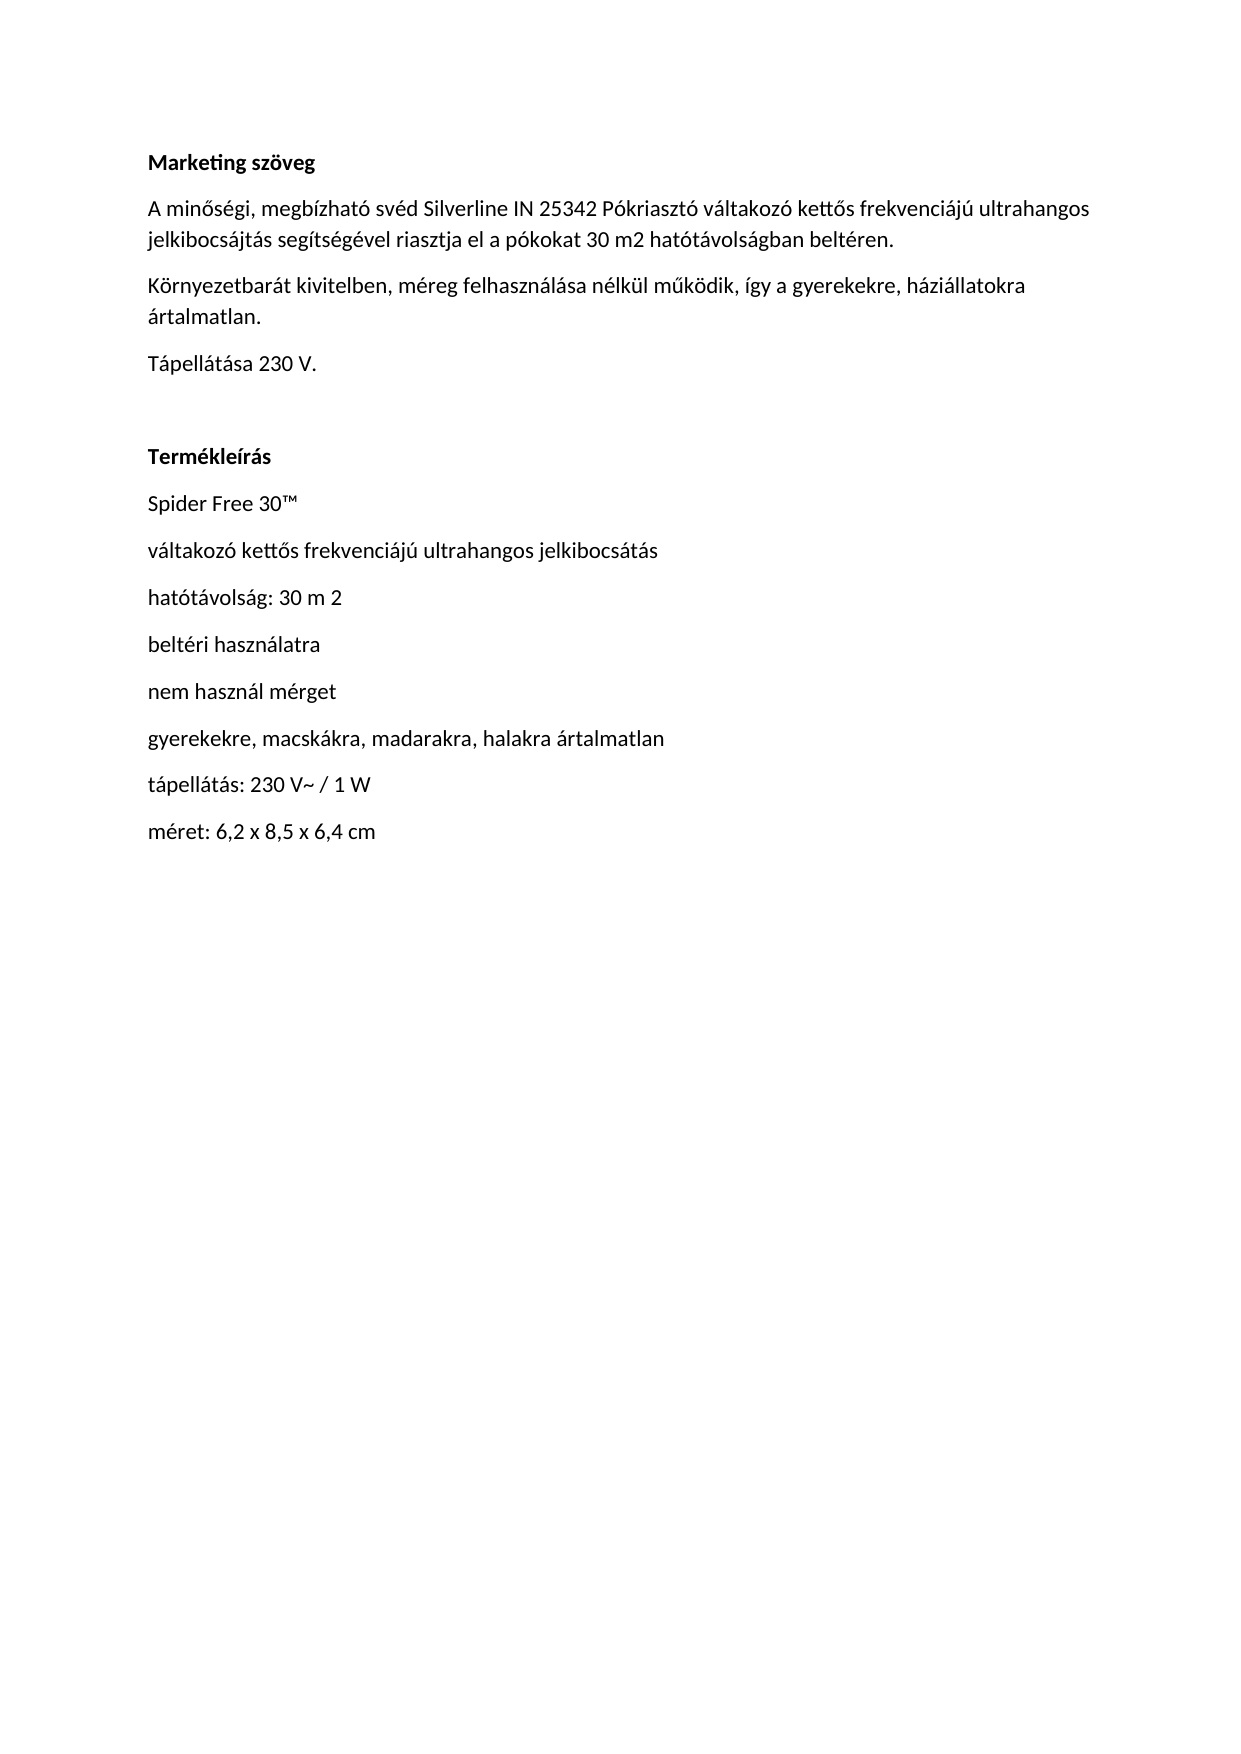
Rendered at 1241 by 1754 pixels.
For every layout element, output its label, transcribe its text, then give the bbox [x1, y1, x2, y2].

text Marketing szöveg [148, 148, 1093, 176]
text tápellátás: 230 V~ / 1 W [148, 771, 1093, 798]
text Környezetbarát kivitelben, méreg felhasználása nélkül működik, így a gyerekekre, háziállatokra ártalmatlan. [148, 272, 1093, 330]
text méret: 6,2 x 8,5 x 6,4 cm [148, 817, 1093, 845]
text hatótávolság: 30 m 2 [148, 583, 1093, 611]
text A minőségi, megbízható svéd Silverline IN 25342 Pókriasztó váltakozó kettős frekvenciájú ultrahangos jelkibocsájtás segítségével riasztja el a pókokat 30 m2 hatótávolságban beltéren. [148, 194, 1093, 253]
text beltéri használatra [148, 630, 1093, 658]
text Tápellátása 230 V. [148, 349, 1093, 377]
text Spider Free 30™ [148, 489, 1093, 517]
text váltakozó kettős frekvenciájú ultrahangos jelkibocsátás [148, 536, 1093, 564]
text gyerekekre, macskákra, madarakra, halakra ártalmatlan [148, 724, 1093, 752]
text Termékleírás [148, 442, 1093, 470]
text nem használ mérget [148, 677, 1093, 705]
